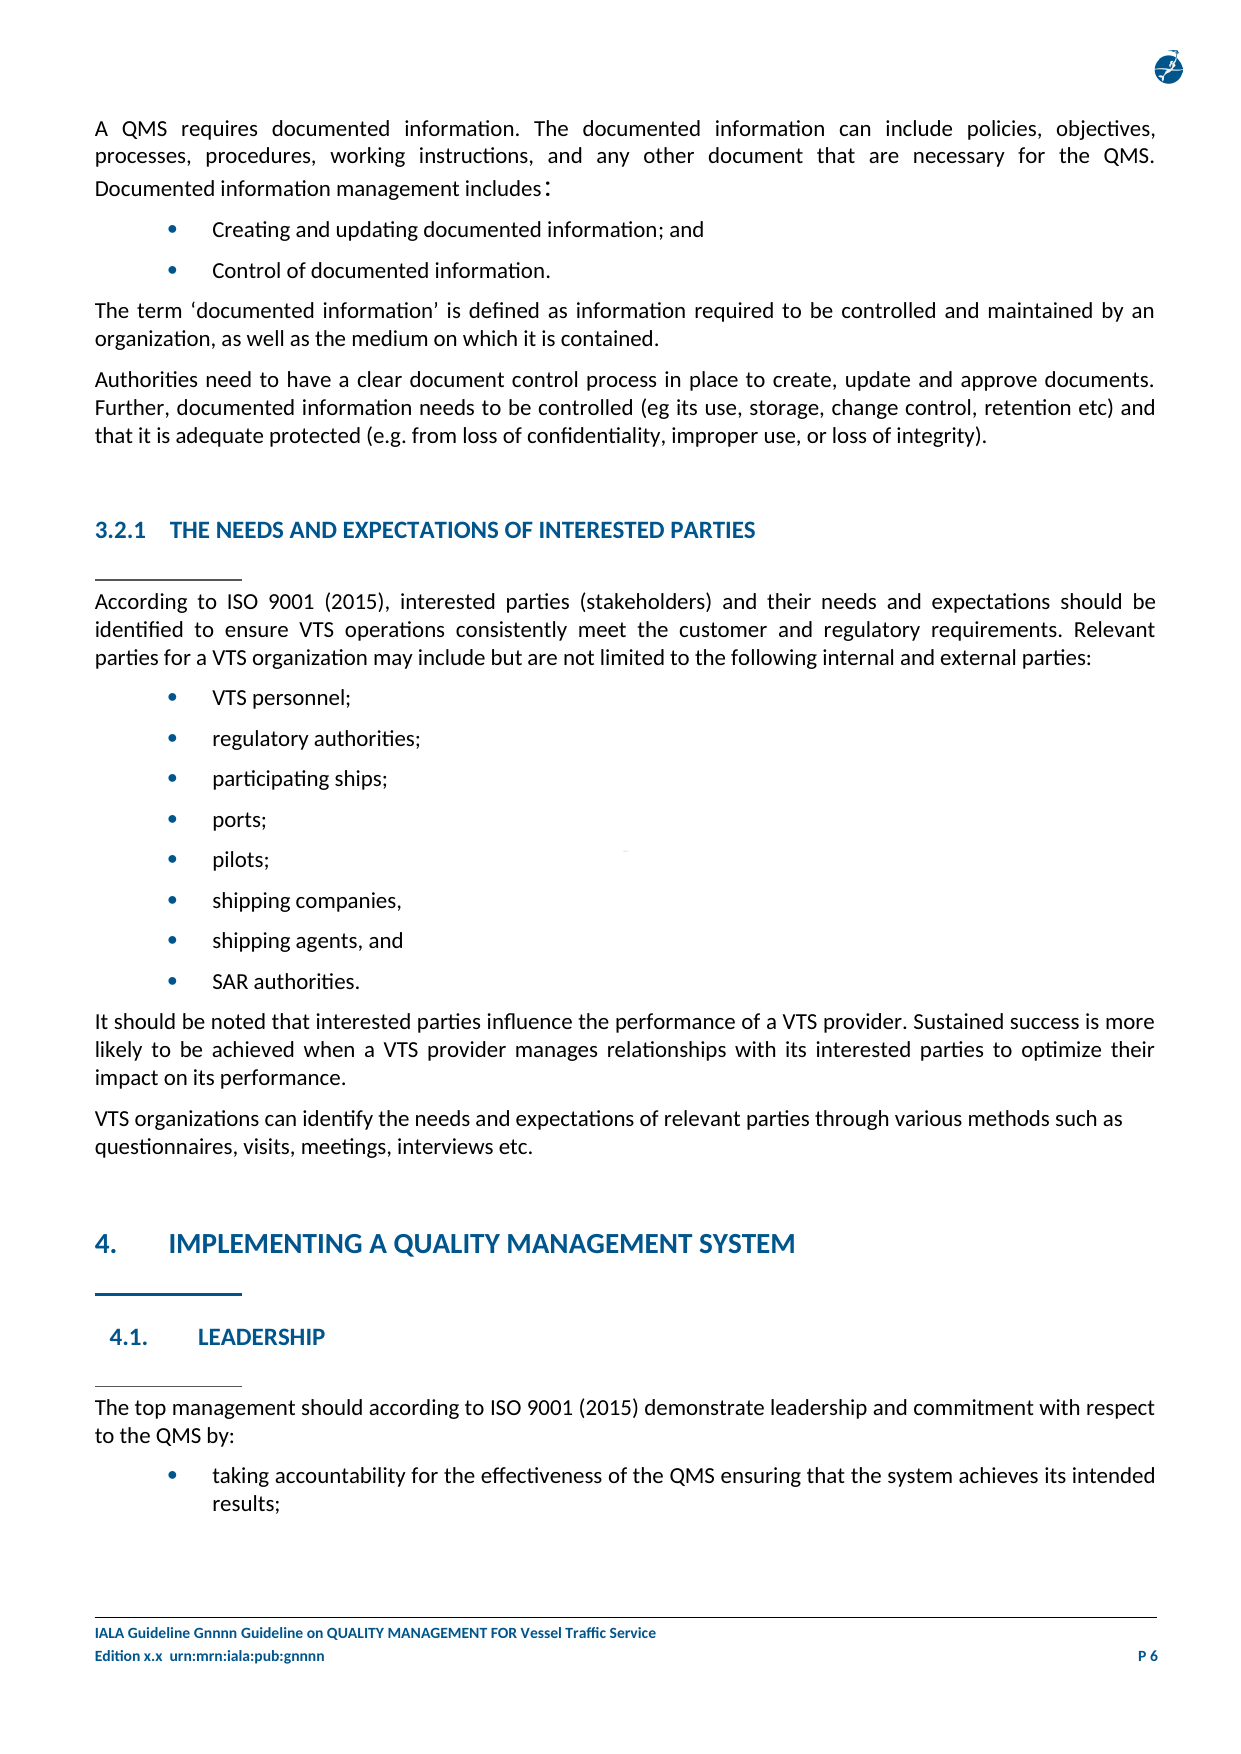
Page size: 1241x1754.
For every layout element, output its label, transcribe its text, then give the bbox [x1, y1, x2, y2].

list regulatory authorities; [168, 724, 1157, 752]
text According to ISO 9001 (2015), interested parties (stakeholders) and their needs and expectations should be identified to ensure VTS operations consistently meet the customer and regulatory requirements. Relevant parties for a VTS organization may include but are not limited to the following internal and external parties: [94, 587, 1157, 671]
picture [1123, 0, 1241, 119]
subtitle Implementing a Quality Management System [94, 1226, 1157, 1261]
list participating ships; [168, 764, 1157, 792]
text A QMS requires documented information. The documented information can include policies, objectives, processes, procedures, working instructions, and any other document that are necessary for the QMS. Documented information management includes： [94, 114, 1157, 203]
text The top management should according to ISO 9001 (2015) demonstrate leadership and commitment with respect to the QMS by: [94, 1393, 1157, 1449]
subtitle Leadership [109, 1321, 1084, 1351]
list VTS personnel; [168, 683, 1157, 711]
list Creating and updating documented information; and [168, 215, 1157, 243]
text The term ‘documented information’ is defined as information required to be controlled and maintained by an organization, as well as the medium on which it is contained. [94, 296, 1157, 352]
list pilots; [168, 845, 1157, 873]
subtitle The needs and expectations of interested parties [94, 514, 1084, 545]
list shipping companies, [168, 886, 1157, 914]
list shipping agents, and [168, 926, 1157, 954]
list Control of documented information. [168, 256, 1157, 284]
text VTS organizations can identify the needs and expectations of relevant parties through various methods such as questionnaires, visits, meetings, interviews etc. [94, 1104, 1157, 1160]
list ports; [168, 805, 1157, 833]
text Authorities need to have a clear document control process in place to create, update and approve documents. Further, documented information needs to be controlled (eg its use, storage, change control, retention etc) and that it is adequate protected (e.g. from loss of confidentiality, improper use, or loss of integrity). [94, 365, 1157, 449]
text It should be noted that interested parties influence the performance of a VTS provider. Sustained success is more likely to be achieved when a VTS provider manages relationships with its interested parties to optimize their impact on its performance. [94, 1007, 1157, 1092]
list SAR authorities. [168, 967, 1157, 995]
list taking accountability for the effectiveness of the QMS ensuring that the system achieves its intended results; [168, 1461, 1157, 1517]
